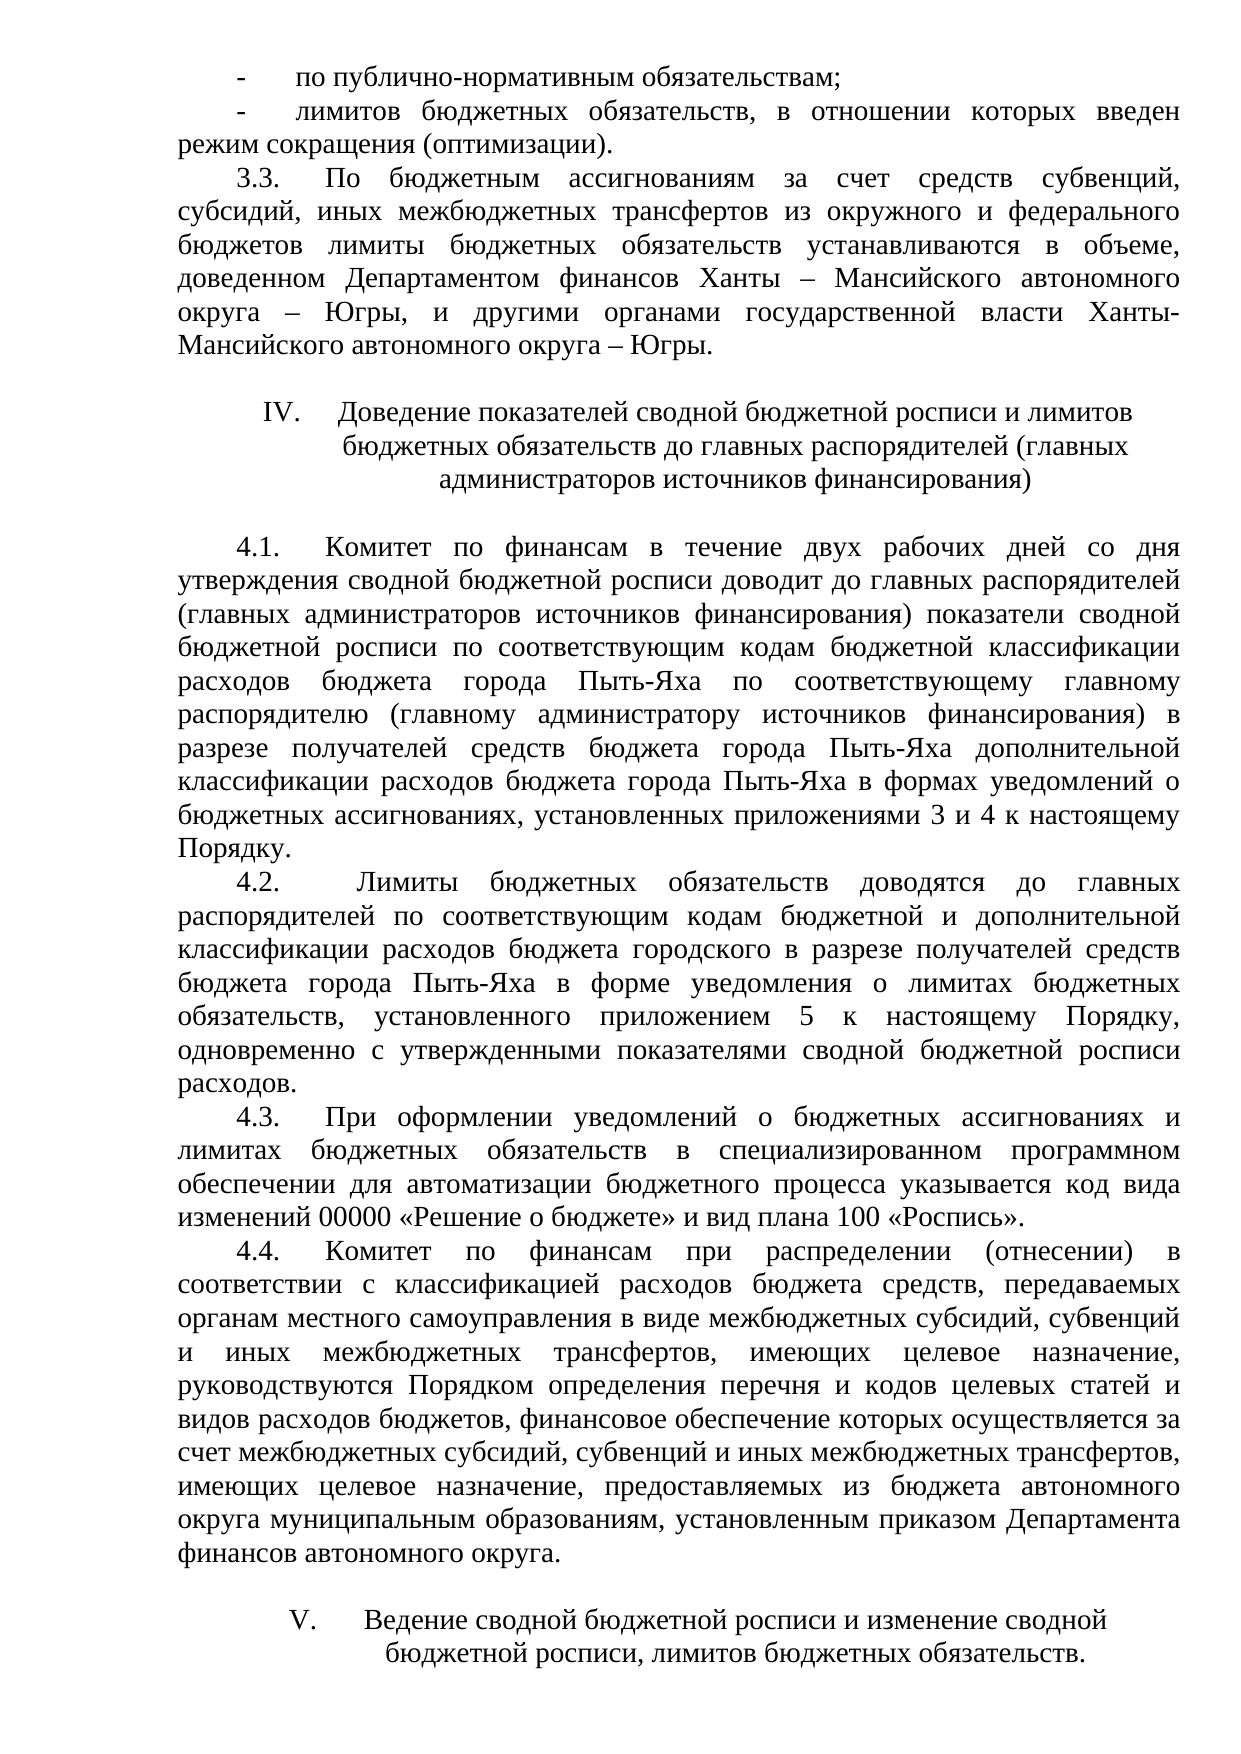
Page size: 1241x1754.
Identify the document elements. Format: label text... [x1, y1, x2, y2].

list При оформлении уведомлений о бюджетных ассигнованиях и лимитах бюджетных обязательств в специализированном программном обеспечении для автоматизации бюджетного процесса указывается код вида изменений 00000 «Решение о бюджете» и вид плана 100 «Роспись». [177, 1099, 1181, 1233]
list Комитет по финансам в течение двух рабочих дней со дня утверждения сводной бюджетной росписи доводит до главных распорядителей (главных администраторов источников финансирования) показатели сводной бюджетной росписи по соответствующим кодам бюджетной классификации расходов бюджета города Пыть-Яха по соответствующему главному распорядителю (главному администратору источников финансирования) в разрезе получателей средств бюджета города Пыть-Яха дополнительной классификации расходов бюджета города Пыть-Яха в формах уведомлений о бюджетных ассигнованиях, установленных приложениями 3 и 4 к настоящему Порядку. [177, 529, 1181, 864]
list Лимиты бюджетных обязательств доводятся до главных распорядителей по соответствующим кодам бюджетной и дополнительной классификации расходов бюджета городского в разрезе получателей средств бюджета города Пыть-Яха в форме уведомления о лимитах бюджетных обязательств, установленного приложением 5 к настоящему Порядку, одновременно с утвержденными показателями сводной бюджетной росписи расходов. [177, 864, 1181, 1099]
list По бюджетным ассигнованиям за счет средств субвенций, субсидий, иных межбюджетных трансфертов из окружного и федерального бюджетов лимиты бюджетных обязательств устанавливаются в объеме, доведенном Департаментом финансов Ханты – Мансийского автономного округа – Югры, и другими органами государственной власти Ханты-Мансийского автономного округа – Югры. [177, 160, 1181, 361]
list Ведение сводной бюджетной росписи и изменение сводной бюджетной росписи, лимитов бюджетных обязательств. [215, 1602, 1181, 1669]
list Комитет по финансам при распределении (отнесении) в соответствии с классификацией расходов бюджета средств, передаваемых органам местного самоуправления в виде межбюджетных субсидий, субвенций и иных межбюджетных трансфертов, имеющих целевое назначение, руководствуются Порядком определения перечня и кодов целевых статей и видов расходов бюджетов, финансовое обеспечение которых осуществляется за счет межбюджетных субсидий, субвенций и иных межбюджетных трансфертов, имеющих целевое назначение, предоставляемых из бюджета автономного округа муниципальным образованиям, установленным приказом Департамента финансов автономного округа. [177, 1233, 1181, 1568]
list лимитов бюджетных обязательств, в отношении которых введен режим сокращения (оптимизации). [177, 93, 1181, 160]
list по публично-нормативным обязательствам; [177, 59, 1181, 93]
list Доведение показателей сводной бюджетной росписи и лимитов бюджетных обязательств до главных распорядителей (главных администраторов источников финансирования) [215, 394, 1181, 495]
